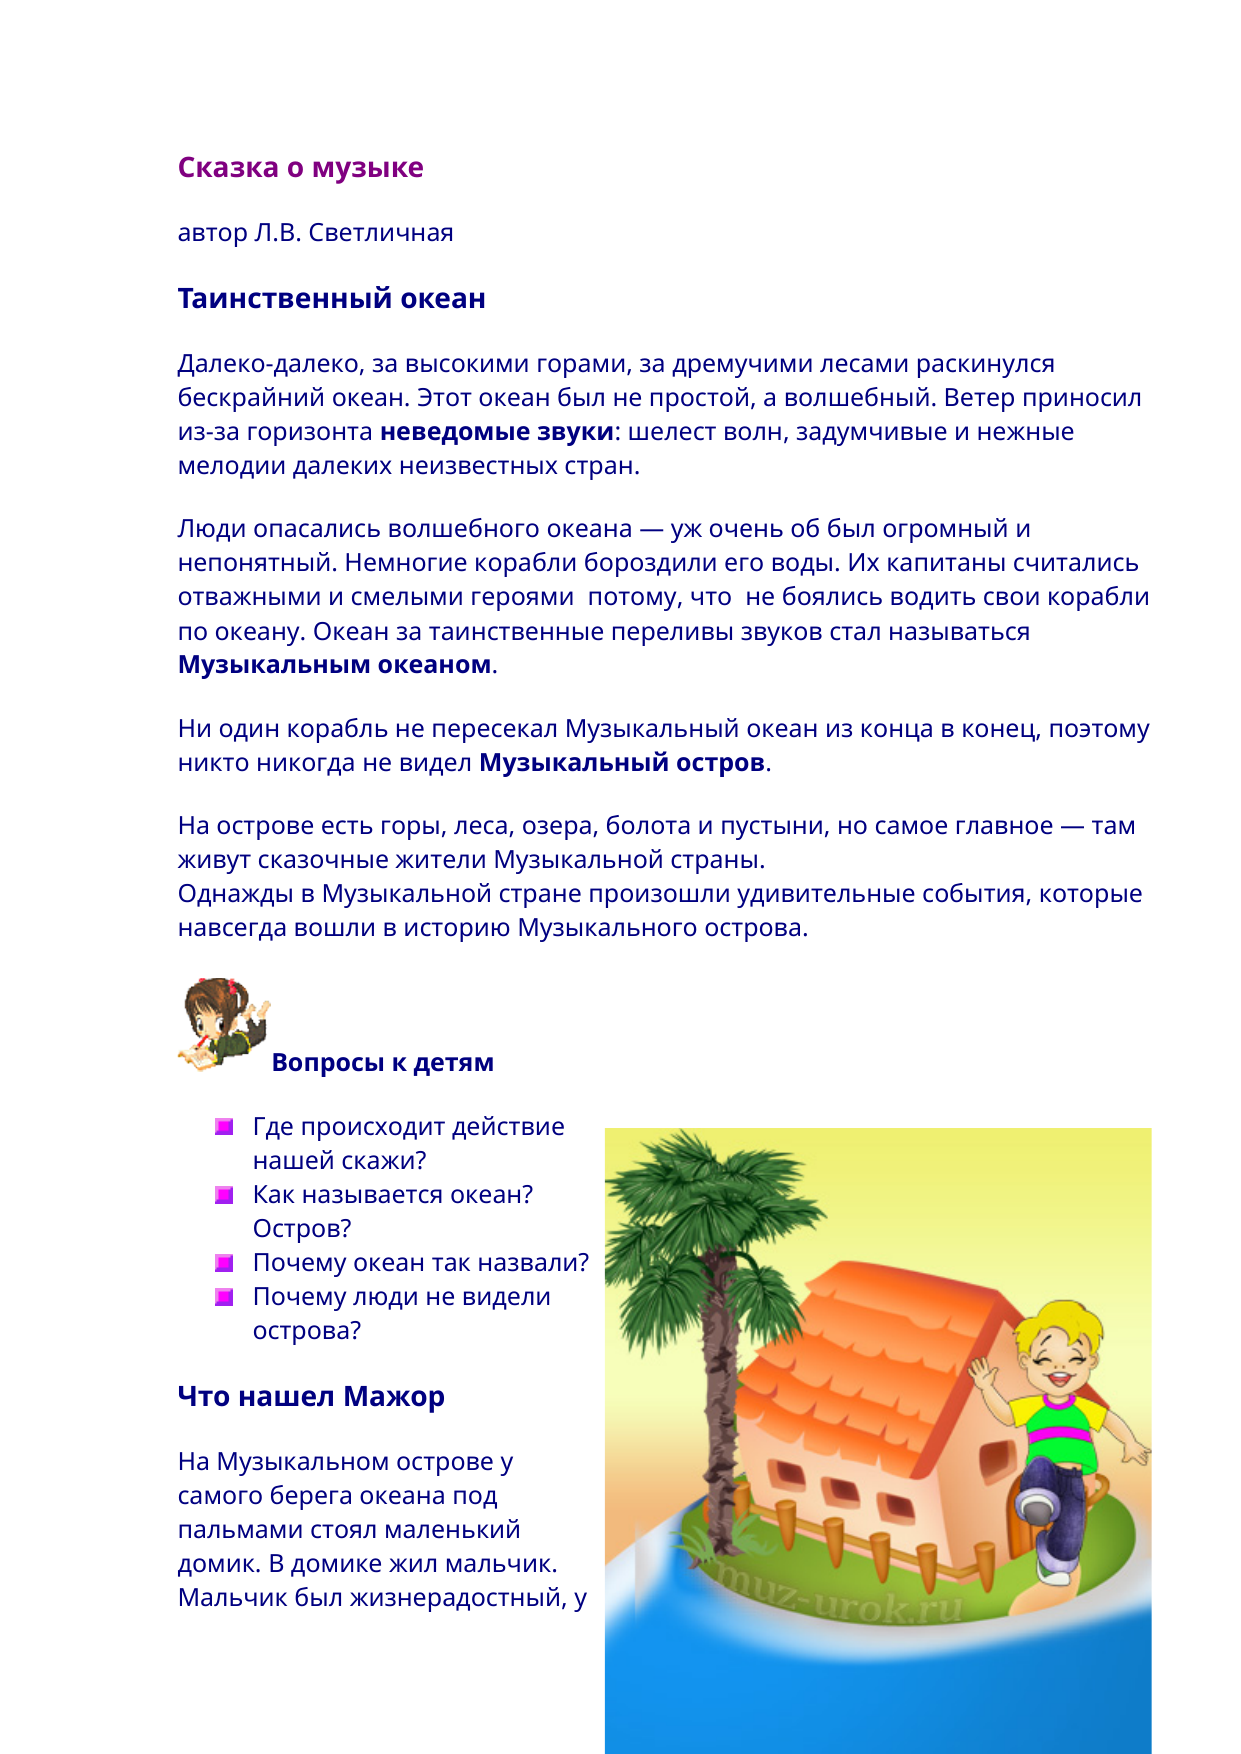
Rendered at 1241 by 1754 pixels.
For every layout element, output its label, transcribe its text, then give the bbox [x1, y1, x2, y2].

picture [177, 978, 271, 1072]
text Сказка о музыке [177, 147, 1152, 186]
text На острове есть горы, леса, озера, болота и пустыни, но самое главное — там живут сказочные жители Музыкальной страны. Однажды в Музыкальной стране произошли удивительные события, которые навсегда вошли в историю Музыкального острова. Вопросы к детям [177, 808, 1152, 1079]
text Таинственный океан [177, 278, 1152, 316]
picture [215, 1288, 233, 1306]
text Далеко-далеко, за высокими горами, за дремучими лесами раскинулся бескрайний океан. Этот океан был не простой, а волшебный. Ветер приносил из-за горизонта неведомые звуки: шелест волн, задумчивые и нежные мелодии далеких неизвестных стран. [177, 346, 1152, 482]
picture [215, 1118, 233, 1135]
text автор Л.В. Светличная [177, 215, 1152, 249]
picture [215, 1254, 233, 1272]
list Где происходит действие нашей скажи? [215, 1108, 1152, 1176]
picture [215, 1186, 233, 1204]
list Почему океан так назвали? [215, 1244, 604, 1278]
text Люди опасались волшебного океана — уж очень об был огромный и непонятный. Немногие корабли бороздили его воды. Их капитаны считались отважными и смелыми героями потому, что не боялись водить свои корабли по океану. Океан за таинственные переливы звуков стал называться Музыкальным океаном. [177, 511, 1152, 681]
list Как называется океан? Остров? [215, 1176, 604, 1244]
text Что нашел Мажор [177, 1376, 604, 1414]
text Ни один корабль не пересекал Музыкальный океан из конца в конец, поэтому никто никогда не видел Музыкальный остров. [177, 710, 1152, 778]
picture [604, 1128, 1152, 1754]
list Почему люди нe видели острова? [215, 1278, 604, 1347]
